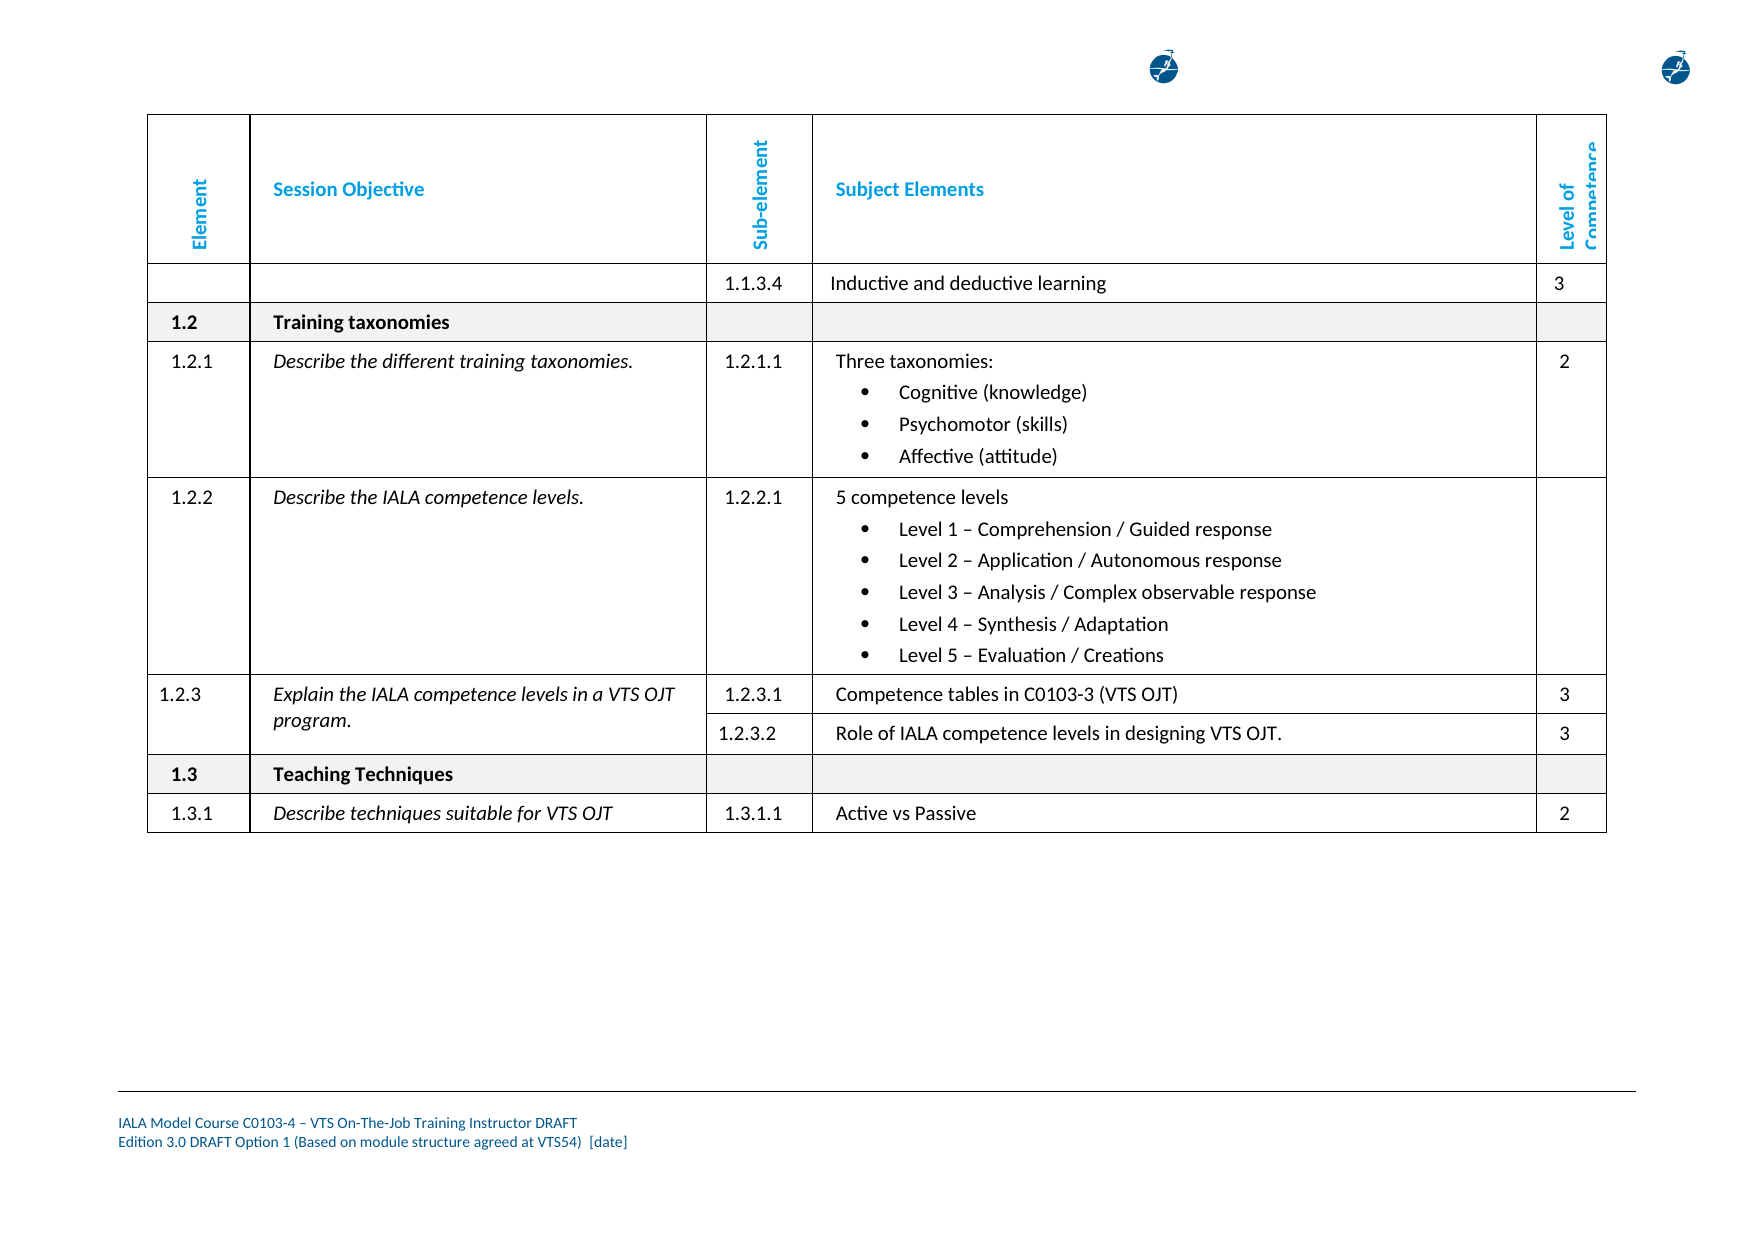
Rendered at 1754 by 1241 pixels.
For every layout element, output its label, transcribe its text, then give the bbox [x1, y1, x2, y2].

table_cell 3 [1537, 714, 1606, 754]
table_cell [813, 303, 1536, 341]
table_cell Describe techniques suitable for VTS OJT [251, 794, 706, 832]
table_cell 1.2.3.2 [707, 714, 812, 754]
table_cell 1.2.1 [148, 342, 249, 477]
table_cell Inductive and deductive learning [813, 264, 1536, 302]
table_cell 1.2.2 [148, 478, 249, 674]
table_cell Teaching Techniques [251, 755, 706, 793]
table_cell Active vs Passive [813, 794, 1536, 832]
table_cell 2 [1537, 342, 1606, 477]
table_cell 1.3.1.1 [707, 794, 812, 832]
table_header Subject Elements [813, 115, 1536, 263]
picture [1630, 0, 1749, 119]
table_cell 1.3.1 [148, 794, 249, 832]
table_cell 1.2.3 [148, 675, 249, 754]
table_cell 2 [1537, 794, 1606, 832]
table_cell Competence tables in C0103-3 (VTS OJT) [813, 675, 1536, 713]
table_header Sub-element [707, 115, 812, 263]
table_cell Describe the IALA competence levels. [251, 478, 706, 674]
table_header Level of Competence [1537, 115, 1606, 263]
table_cell 1.1.3.4 [707, 264, 812, 302]
table_cell [1537, 755, 1606, 793]
table_cell Training taxonomies [251, 303, 706, 341]
table_cell [813, 755, 1536, 793]
table_cell 3 [1537, 264, 1606, 302]
table_cell [1537, 478, 1606, 674]
table_cell Three taxonomies: Cognitive (knowledge) Psychomotor (skills) Affective (attitude) [813, 342, 1536, 477]
table_cell 1.2.2.1 [707, 478, 812, 674]
table_cell Describe the different training taxonomies. [251, 342, 706, 477]
table_cell [1537, 303, 1606, 341]
table_cell 1.2.1.1 [707, 342, 812, 477]
table_cell Explain the IALA competence levels in a VTS OJT program. [251, 675, 706, 754]
table_cell 1.3 [148, 755, 249, 793]
table_cell 3 [1537, 675, 1606, 713]
table_cell 1.2 [148, 303, 249, 341]
table_cell Role of IALA competence levels in designing VTS OJT. [813, 714, 1536, 754]
table_cell 5 competence levels Level 1 – Comprehension / Guided response Level 2 – Application / Autonomous response Level 3 – Analysis / Complex observable response Level 4 – Synthesis / Adaptation Level 5 – Evaluation / Creations [813, 478, 1536, 674]
table_cell 1.2.3.1 [707, 675, 812, 713]
table_header Element [148, 115, 249, 263]
table_cell [707, 755, 812, 793]
table_cell [707, 303, 812, 341]
picture [1118, 0, 1237, 114]
table_header Session Objective [251, 115, 706, 263]
